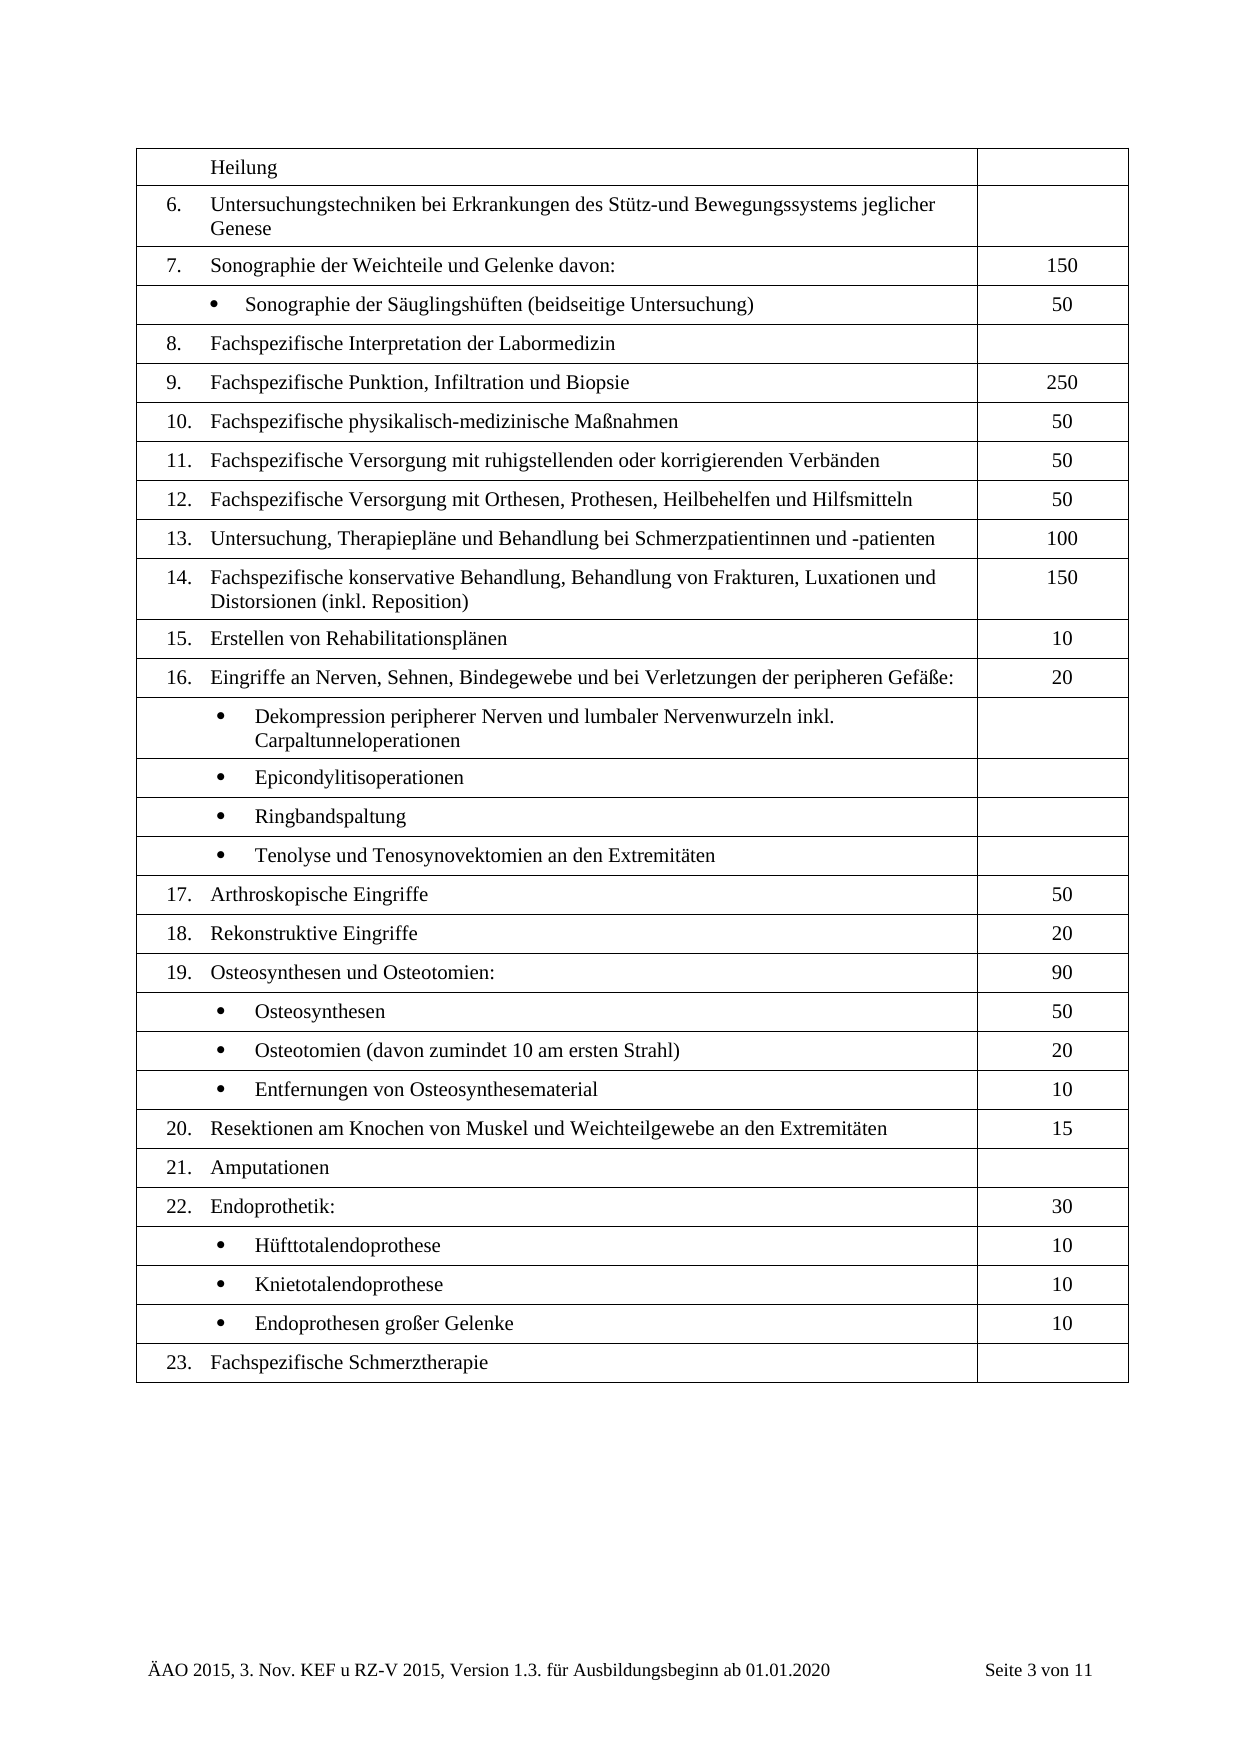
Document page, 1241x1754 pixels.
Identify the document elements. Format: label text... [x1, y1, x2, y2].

table_cell Osteosynthesen [137, 993, 977, 1031]
table_cell Dekompression peripherer Nerven und lumbaler Nervenwurzeln inkl. Carpaltunneloperationen [137, 698, 977, 758]
table_cell 10 [978, 1227, 1128, 1265]
table_cell Fachspezifische Interpretation der Labormedizin [137, 325, 977, 363]
table_cell 10 [978, 1305, 1128, 1343]
table_cell [978, 186, 1128, 246]
table_cell Eingriffe an Nerven, Sehnen, Bindegewebe und bei Verletzungen der peripheren Gefäße: [137, 659, 977, 697]
table_cell Endoprothetik: [137, 1188, 977, 1226]
table_cell Fachspezifische Schmerztherapie [137, 1344, 977, 1382]
table_cell Resektionen am Knochen von Muskel und Weichteilgewebe an den Extremitäten [137, 1110, 977, 1148]
table_cell Fachspezifische Punktion, Infiltration und Biopsie [137, 364, 977, 402]
table_cell 50 [978, 481, 1128, 519]
table_cell [978, 1344, 1128, 1382]
table_cell Hüfttotalendoprothese [137, 1227, 977, 1265]
table_cell 250 [978, 364, 1128, 402]
table_cell 50 [978, 876, 1128, 914]
table_cell Fachspezifische konservative Behandlung, Behandlung von Frakturen, Luxationen und Distorsionen (inkl. Reposition) [137, 559, 977, 619]
table_cell 50 [978, 993, 1128, 1031]
table_cell Endoprothesen großer Gelenke [137, 1305, 977, 1343]
table_cell Fachspezifische Versorgung mit Orthesen, Prothesen, Heilbehelfen und Hilfsmitteln [137, 481, 977, 519]
table_cell Sonographie der Säuglingshüften (beidseitige Untersuchung) [137, 286, 977, 324]
table_cell Fachspezifische Versorgung mit ruhigstellenden oder korrigierenden Verbänden [137, 442, 977, 480]
table_cell Osteotomien (davon zumindet 10 am ersten Strahl) [137, 1032, 977, 1070]
table_cell 50 [978, 442, 1128, 480]
table_cell [978, 798, 1128, 836]
table_cell Osteosynthesen und Osteotomien: [137, 954, 977, 992]
table_cell [978, 759, 1128, 797]
table_cell Ringbandspaltung [137, 798, 977, 836]
table_cell Tenolyse und Tenosynovektomien an den Extremitäten [137, 837, 977, 875]
table_cell 150 [978, 247, 1128, 285]
table_cell [978, 149, 1128, 184]
table_cell 20 [978, 1032, 1128, 1070]
table_cell 10 [978, 1266, 1128, 1304]
table_cell Amputationen [137, 1149, 977, 1187]
table_cell [978, 1149, 1128, 1187]
table_cell 30 [978, 1188, 1128, 1226]
table_cell 90 [978, 954, 1128, 992]
table_cell Entfernungen von Osteosynthesematerial [137, 1071, 977, 1109]
table_cell 15 [978, 1110, 1128, 1148]
table_cell Knietotalendoprothese [137, 1266, 977, 1304]
table_cell 10 [978, 620, 1128, 658]
table_cell 20 [978, 659, 1128, 697]
table_cell 50 [978, 403, 1128, 441]
table_cell [978, 837, 1128, 875]
table_cell Rekonstruktive Eingriffe [137, 915, 977, 953]
table_cell 10 [978, 1071, 1128, 1109]
table_cell Epicondylitisoperationen [137, 759, 977, 797]
table_cell [978, 325, 1128, 363]
table_cell [978, 698, 1128, 758]
table_cell Sonographie der Weichteile und Gelenke davon: [137, 247, 977, 285]
table_cell Fachspezifische physikalisch-medizinische Maßnahmen [137, 403, 977, 441]
table_cell 100 [978, 520, 1128, 558]
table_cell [137, 149, 977, 184]
table_cell Erstellen von Rehabilitationsplänen [137, 620, 977, 658]
table_cell 150 [978, 559, 1128, 619]
table_cell Untersuchung, Therapiepläne und Behandlung bei Schmerzpatientinnen und -patienten [137, 520, 977, 558]
table_cell Arthroskopische Eingriffe [137, 876, 977, 914]
table_cell Untersuchungstechniken bei Erkrankungen des Stütz-und Bewegungssystems jeglicher Genese [137, 186, 977, 246]
table_cell 50 [978, 286, 1128, 324]
table_cell 20 [978, 915, 1128, 953]
